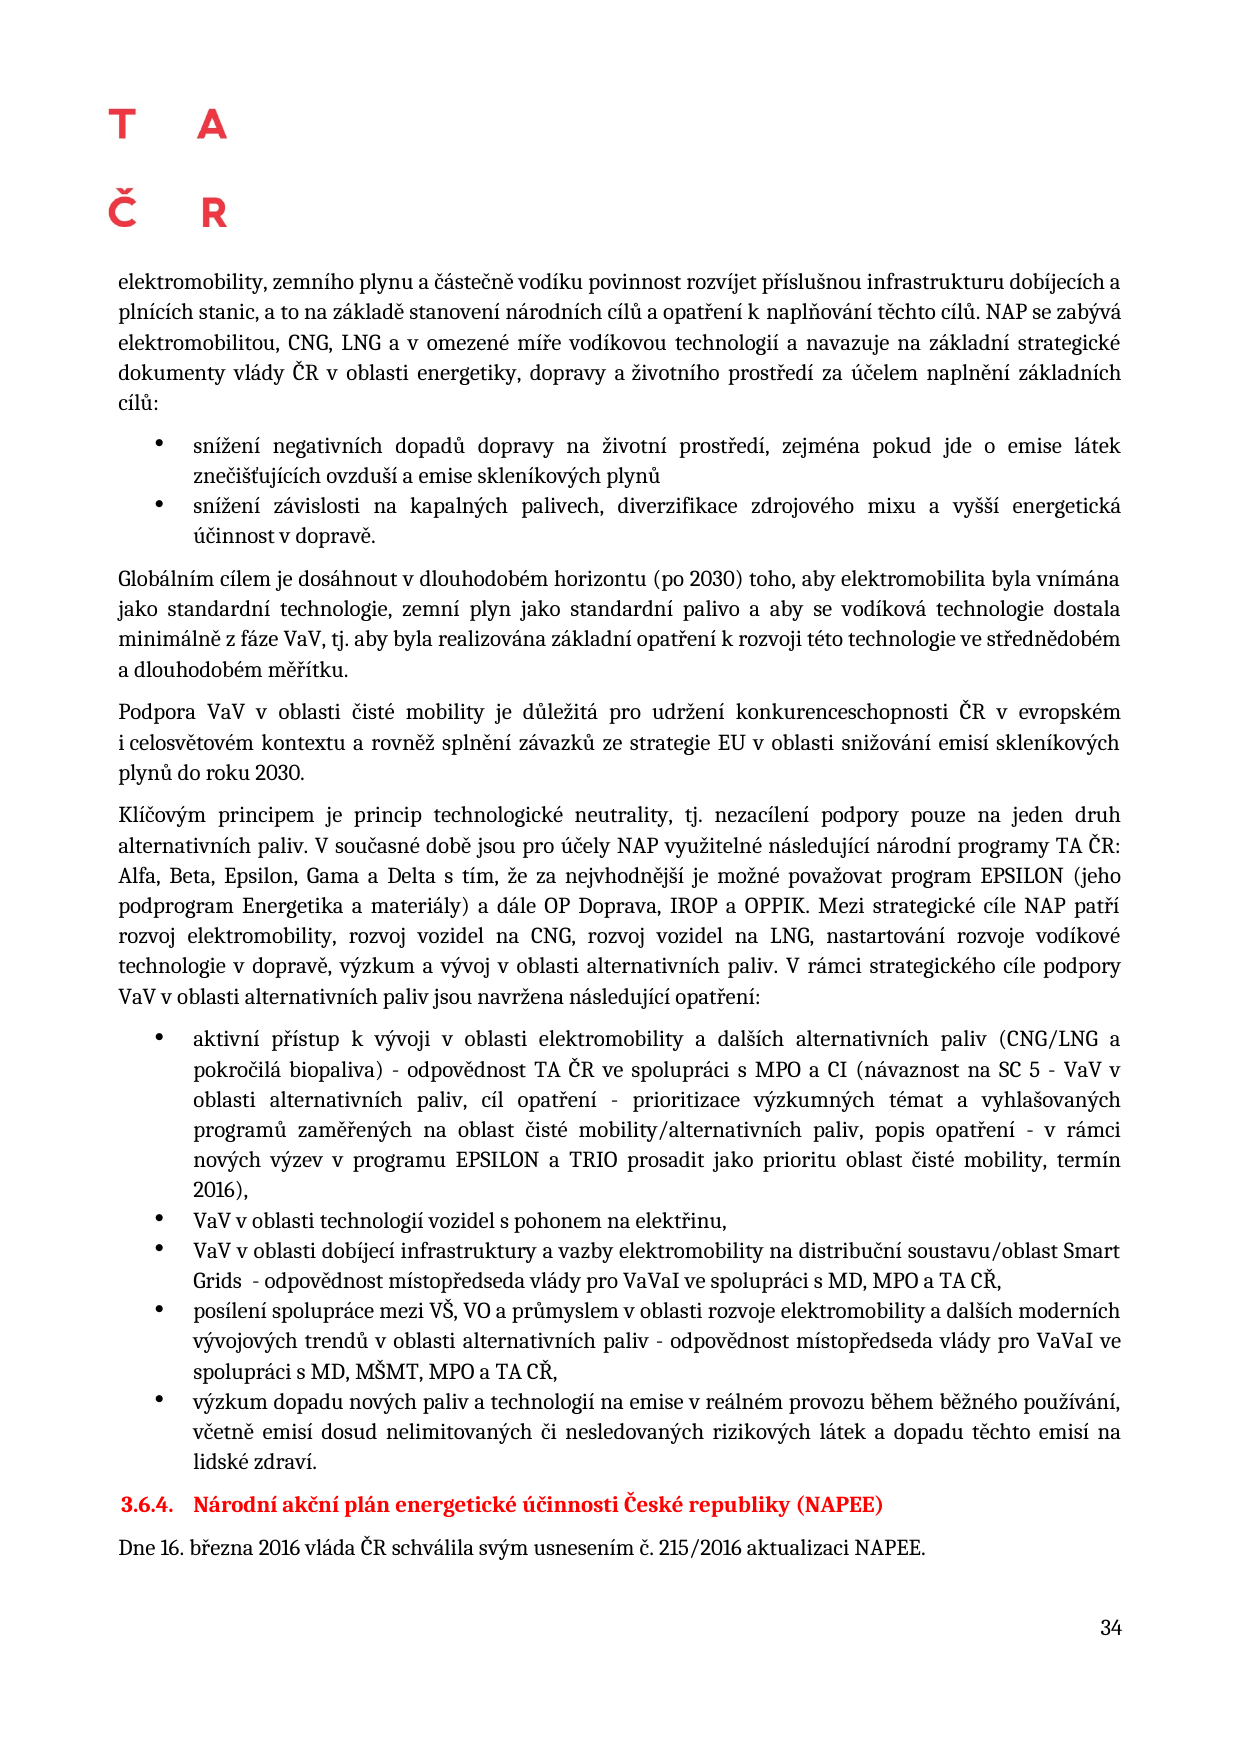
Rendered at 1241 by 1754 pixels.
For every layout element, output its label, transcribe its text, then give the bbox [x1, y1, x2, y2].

list posílení spolupráce mezi VŠ, VO a průmyslem v oblasti rozvoje elektromobility a dalších moderních vývojových trendů v oblasti alternativních paliv - odpovědnost místopředseda vlády pro VaVaI ve spolupráci s MD, MŠMT, MPO a TA CŘ, [156, 1298, 1122, 1385]
list výzkum dopadu nových paliv a technologií na emise v reálném provozu během běžného používání, včetně emisí dosud nelimitovaných či nesledovaných rizikových látek a dopadu těchto emisí na lidské zdraví. [156, 1389, 1122, 1475]
list VaV v oblasti dobíjecí infrastruktury a vazby elektromobility na distribuční soustavu/oblast Smart Grids - odpovědnost místopředseda vlády pro VaVaI ve spolupráci s MD, MPO a TA CŘ, [156, 1238, 1122, 1294]
list VaV v oblasti technologií vozidel s pohonem na elektřinu, [156, 1207, 1122, 1234]
subtitle Národní akční plán energetické účinnosti České republiky (NAPEE) [148, 1492, 1122, 1518]
text Podpora VaV v oblasti čisté mobility je důležitá pro udržení konkurenceschopnosti ČR v evropském i celosvětovém kontextu a rovněž splnění závazků ze strategie EU v oblasti snižování emisí skleníkových plynů do roku 2030. [118, 699, 1122, 786]
text Globálním cílem je dosáhnout v dlouhodobém horizontu (po 2030) toho, aby elektromobilita byla vnímána jako standardní technologie, zemní plyn jako standardní palivo a aby se vodíková technologie dostala minimálně z fáze VaV, tj. aby byla realizována základní opatření k rozvoji této technologie ve střednědobém a dlouhodobém měřítku. [118, 566, 1122, 683]
text Klíčovým principem je princip technologické neutrality, tj. nezacílení podpory pouze na jeden druh alternativních paliv. V současné době jsou pro účely NAP využitelné následující národní programy TA ČR: Alfa, Beta, Epsilon, Gama a Delta s tím, že za nejvhodnější je možné považovat program EPSILON (jeho podprogram Energetika a materiály) a dále OP Doprava, IROP a OPPIK. Mezi strategické cíle NAP patří rozvoj elektromobility, rozvoj vozidel na CNG, rozvoj vozidel na LNG, nastartování rozvoje vodíkové technologie v dopravě, výzkum a vývoj v oblasti alternativních paliv. V rámci strategického cíle podpory VaV v oblasti alternativních paliv jsou navržena následující opatření: [118, 802, 1122, 1010]
list aktivní přístup k vývoji v oblasti elektromobility a dalších alternativních paliv (CNG/LNG a pokročilá biopaliva) - odpovědnost TA ČR ve spolupráci s MPO a CI (návaznost na SC 5 - VaV v oblasti alternativních paliv, cíl opatření - prioritizace výzkumných témat a vyhlašovaných programů zaměřených na oblast čisté mobility/alternativních paliv, popis opatření - v rámci nových výzev v programu EPSILON a TRIO prosadit jako prioritu oblast čisté mobility, termín 2016), [156, 1026, 1122, 1203]
list snížení závislosti na kapalných palivech, diverzifikace zdrojového mixu a vyšší energetická účinnost v dopravě. [156, 493, 1122, 549]
picture [0, 0, 227, 227]
text Dne 16. března 2016 vláda ČR schválila svým usnesením č. 215/2016 aktualizaci NAPEE. [118, 1534, 1122, 1561]
list snížení negativních dopadů dopravy na životní prostředí, zejména pokud jde o emise látek znečišťujících ovzduší a emise skleníkových plynů [156, 432, 1122, 489]
